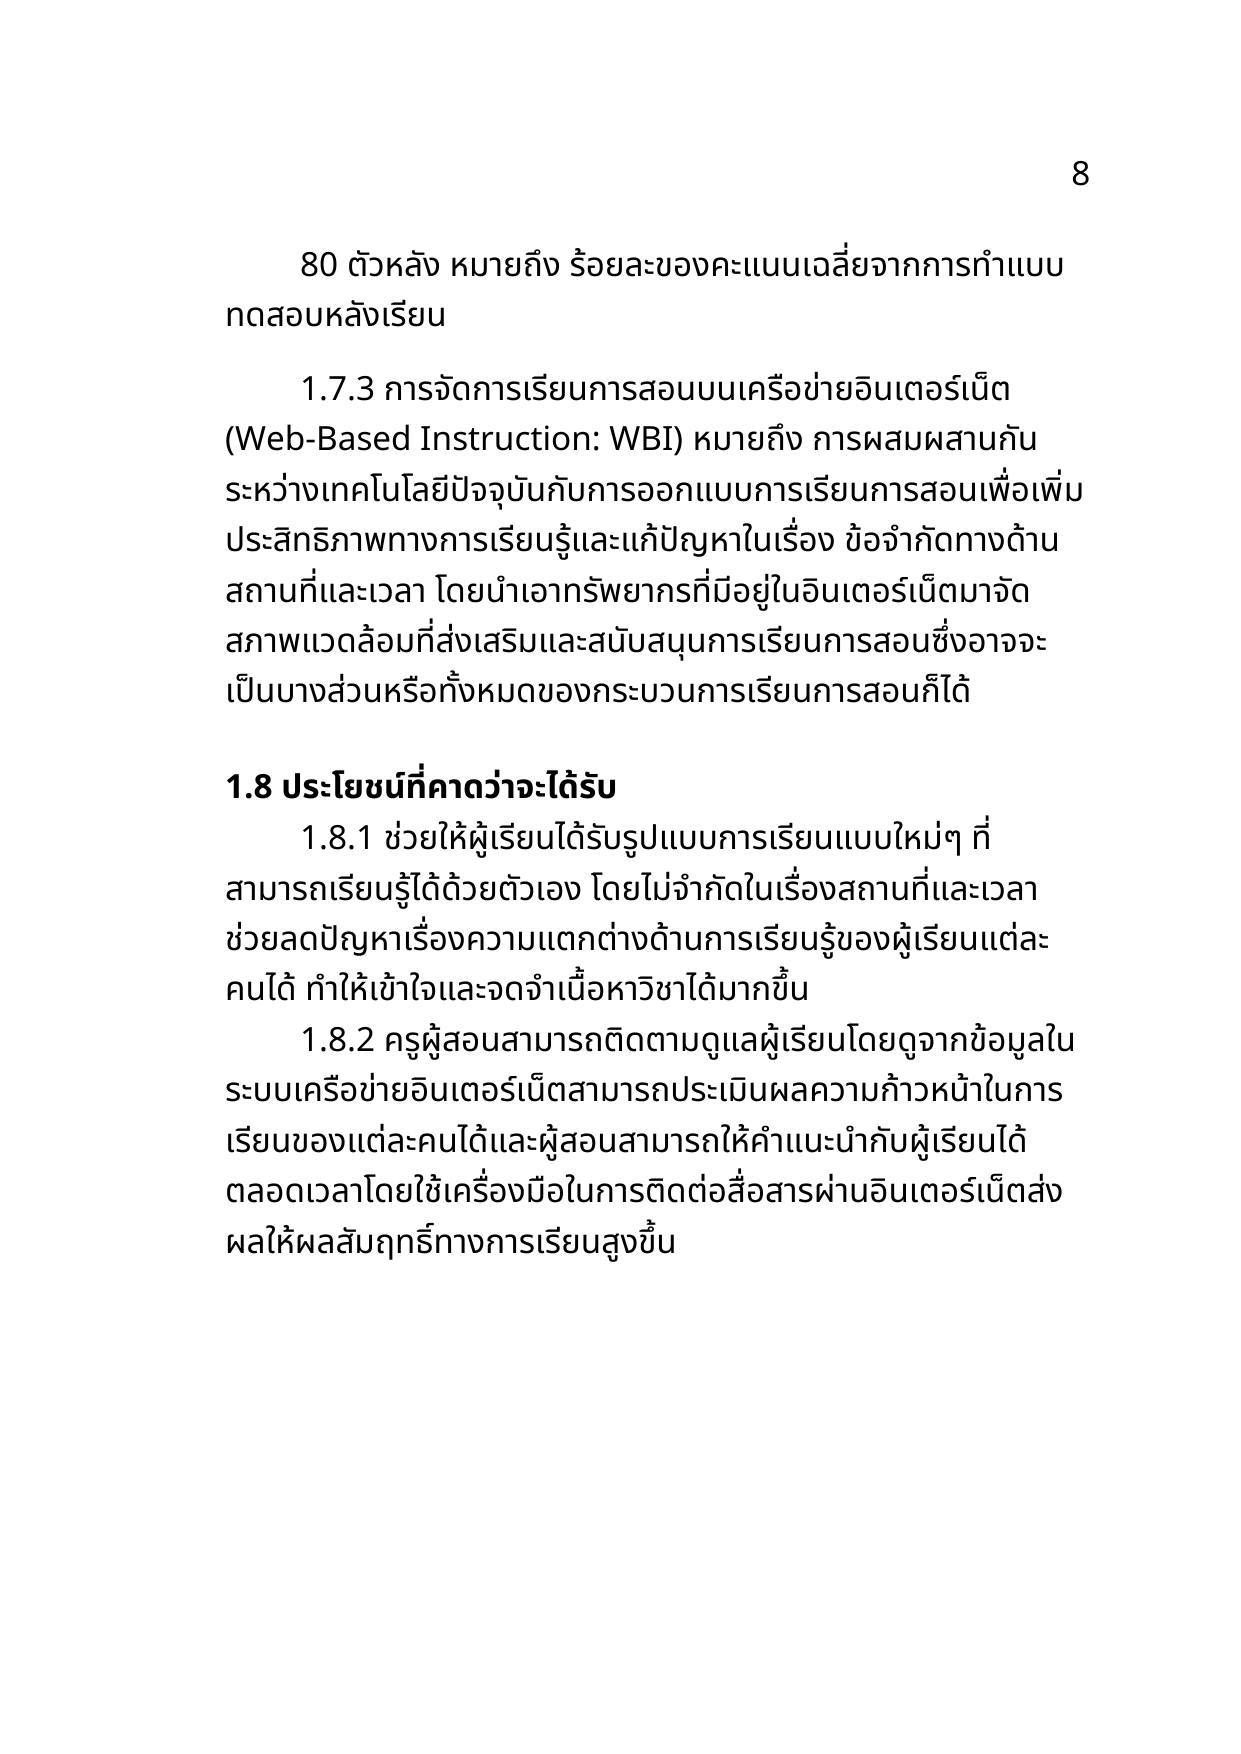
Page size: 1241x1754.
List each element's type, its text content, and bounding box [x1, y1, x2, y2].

text 1.8.1 ช่วยให้ผู้เรียนได้รับรูปแบบการเรียนแบบใหม่ๆ ที่สามารถเรียนรู้ได้ด้วยตัวเอง โดยไม่จำกัดในเรื่องสถานที่และเวลา ช่วยลดปัญหาเรื่องความแตกต่างด้านการเรียนรู้ของผู้เรียนแต่ละคนได้ ทำให้เข้าใจและจดจำเนื้อหาวิชาได้มากขึ้น [225, 814, 1090, 1016]
text 80 ตัวหลัง หมายถึง ร้อยละของคะแนนเฉลี่ยจากการทำแบบทดสอบหลังเรียน [225, 241, 1090, 342]
text 1.8 ประโยชน์ที่คาดว่าจะได้รับ [225, 763, 1090, 814]
text 1.7.3 การจัดการเรียนการสอนบนเครือข่ายอินเตอร์เน็ต (Web-Based Instruction: WBI) หมายถึง การผสมผสานกันระหว่างเทคโนโลยีปัจจุบันกับการออกแบบการเรียนการสอนเพื่อเพิ่มประสิทธิภาพทางการเรียนรู้และแก้ปัญหาในเรื่อง ข้อจำกัดทางด้านสถานที่และเวลา โดยนำเอาทรัพยากรที่มีอยู่ในอินเตอร์เน็ตมาจัดสภาพแวดล้อมที่ส่งเสริมและสนับสนุนการเรียนการสอนซึ่งอาจจะเป็นบางส่วนหรือทั้งหมดของกระบวนการเรียนการสอนก็ได้ [225, 364, 1090, 718]
text 1.8.2 ครูผู้สอนสามารถติดตามดูแลผู้เรียนโดยดูจากข้อมูลในระบบเครือข่ายอินเตอร์เน็ตสามารถประเมินผลความก้าวหน้าในการเรียนของแต่ละคนได้และผู้สอนสามารถให้คำแนะนำกับผู้เรียนได้ตลอดเวลาโดยใช้เครื่องมือในการติดต่อสื่อสารผ่านอินเตอร์เน็ตส่งผลให้ผลสัมฤทธิ์ทางการเรียนสูงขึ้น [225, 1016, 1090, 1268]
